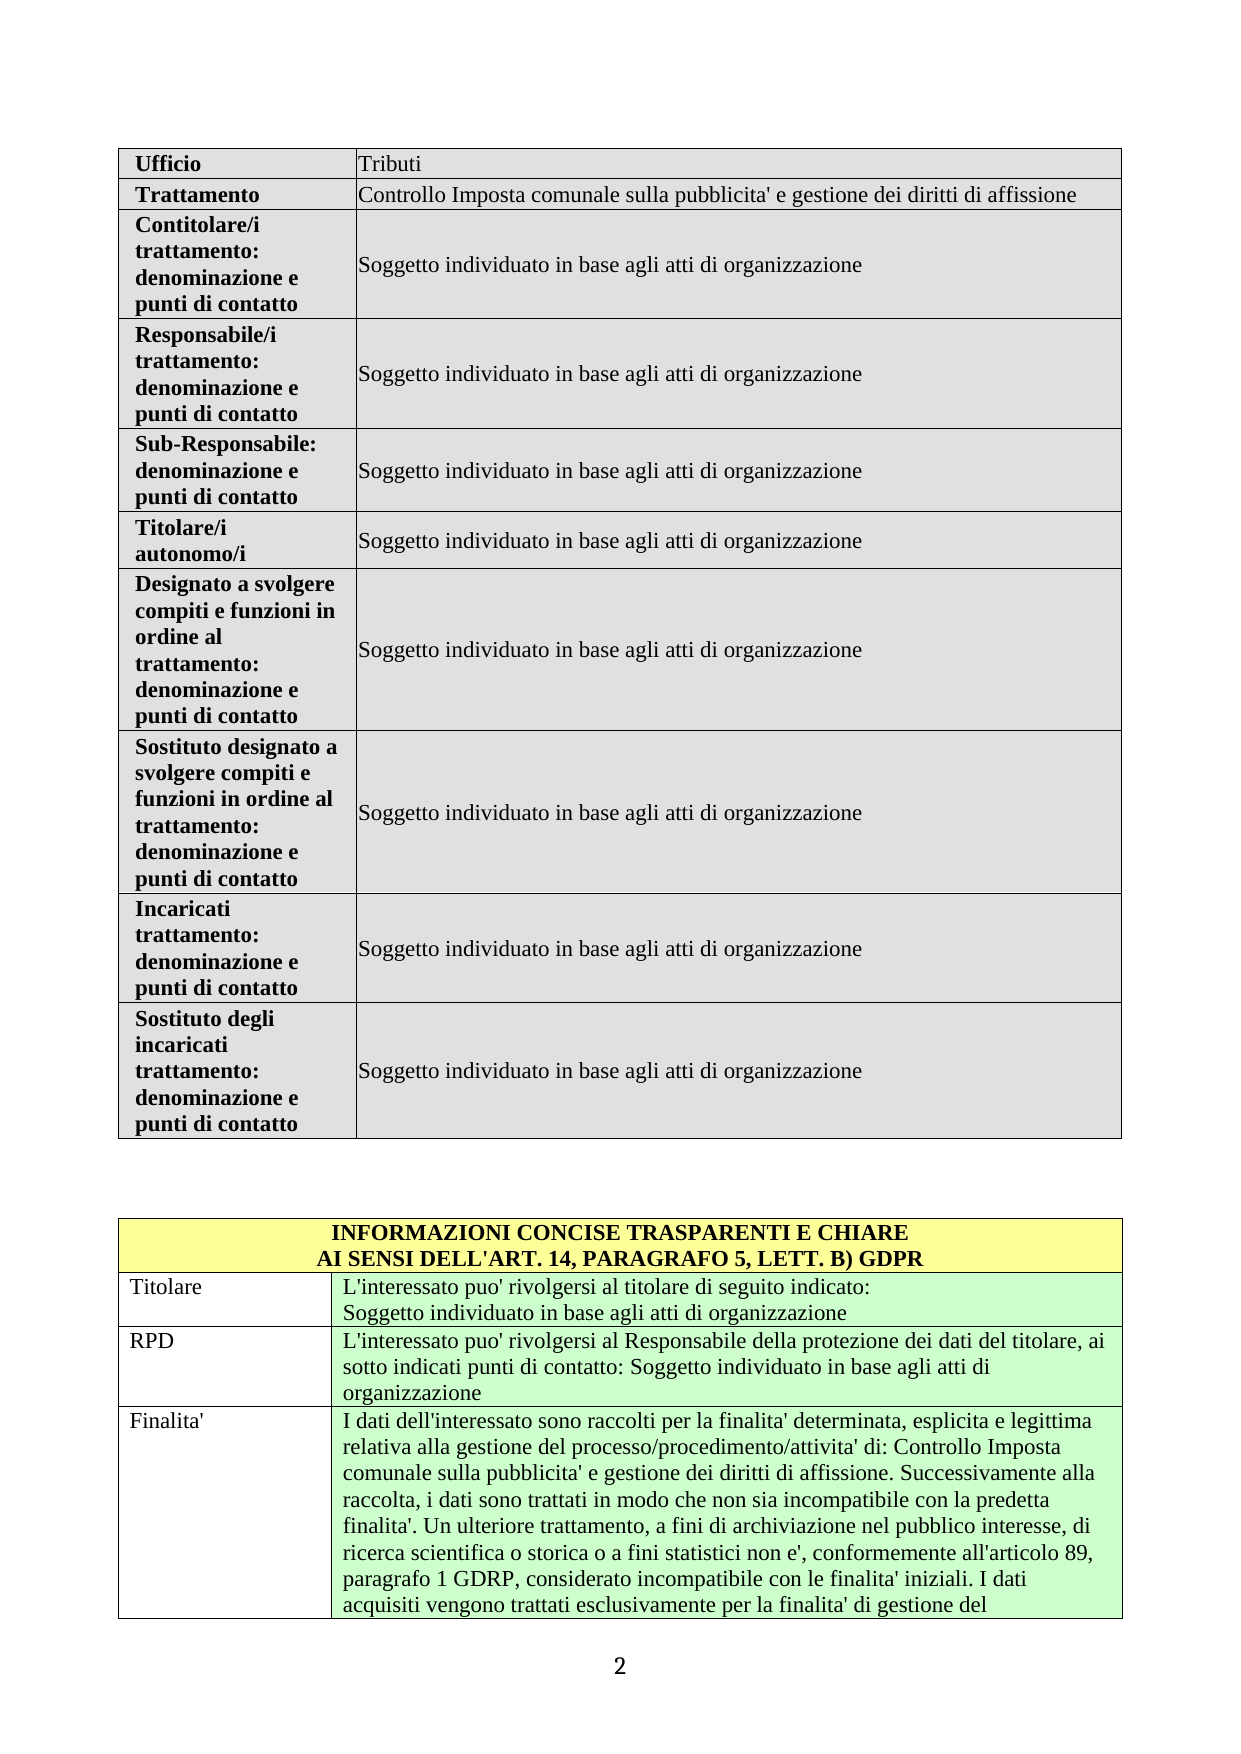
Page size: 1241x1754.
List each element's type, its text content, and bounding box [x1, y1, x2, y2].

table_cell Trattamento [119, 179, 356, 209]
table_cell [332, 1407, 1122, 1618]
table_cell Soggetto individuato in base agli atti di organizzazione [357, 429, 1121, 511]
table_cell Sostituto designato a svolgere compiti e funzioni in ordine al trattamento: denominazione e punti di contatto [119, 731, 356, 892]
table_cell Designato a svolgere compiti e funzioni in ordine al trattamento: denominazione e punti di contatto [119, 569, 356, 730]
table_cell Soggetto individuato in base agli atti di organizzazione [357, 319, 1121, 428]
table_cell Titolare [119, 1273, 331, 1326]
table_cell Tributi [357, 149, 1121, 178]
table_cell Soggetto individuato in base agli atti di organizzazione [357, 512, 1121, 568]
table_cell Soggetto individuato in base agli atti di organizzazione [357, 1003, 1121, 1138]
table_cell Incaricati trattamento: denominazione e punti di contatto [119, 894, 356, 1002]
table_cell Ufficio [119, 149, 356, 178]
table_cell Soggetto individuato in base agli atti di organizzazione [357, 894, 1121, 1002]
table_cell Controllo Imposta comunale sulla pubblicita' e gestione dei diritti di affissione [357, 179, 1121, 209]
table_cell Soggetto individuato in base agli atti di organizzazione [357, 210, 1121, 318]
table_cell Soggetto individuato in base agli atti di organizzazione [357, 569, 1121, 730]
table_cell Finalita' [119, 1407, 331, 1618]
table_cell Contitolare/i trattamento: denominazione e punti di contatto [119, 210, 356, 318]
table_cell Sostituto degli incaricati trattamento: denominazione e punti di contatto [119, 1003, 356, 1138]
table_cell Sub-Responsabile: denominazione e punti di contatto [119, 429, 356, 511]
table_header INFORMAZIONI CONCISE TRASPARENTI E CHIARE AI SENSI DELL'ART. 14, PARAGRAFO 5, LETT. B) GDPR [119, 1219, 1122, 1272]
table_cell L'interessato puo' rivolgersi al Responsabile della protezione dei dati del titolare, ai sotto indicati punti di contatto: Soggetto individuato in base agli atti di organizzazione [332, 1327, 1122, 1406]
table_cell L'interessato puo' rivolgersi al titolare di seguito indicato: Soggetto individuato in base agli atti di organizzazione [332, 1273, 1122, 1326]
table_cell RPD [119, 1327, 331, 1406]
table_cell Soggetto individuato in base agli atti di organizzazione [357, 731, 1121, 892]
table_cell Titolare/i autonomo/i [119, 512, 356, 568]
table_cell Responsabile/i trattamento: denominazione e punti di contatto [119, 319, 356, 428]
